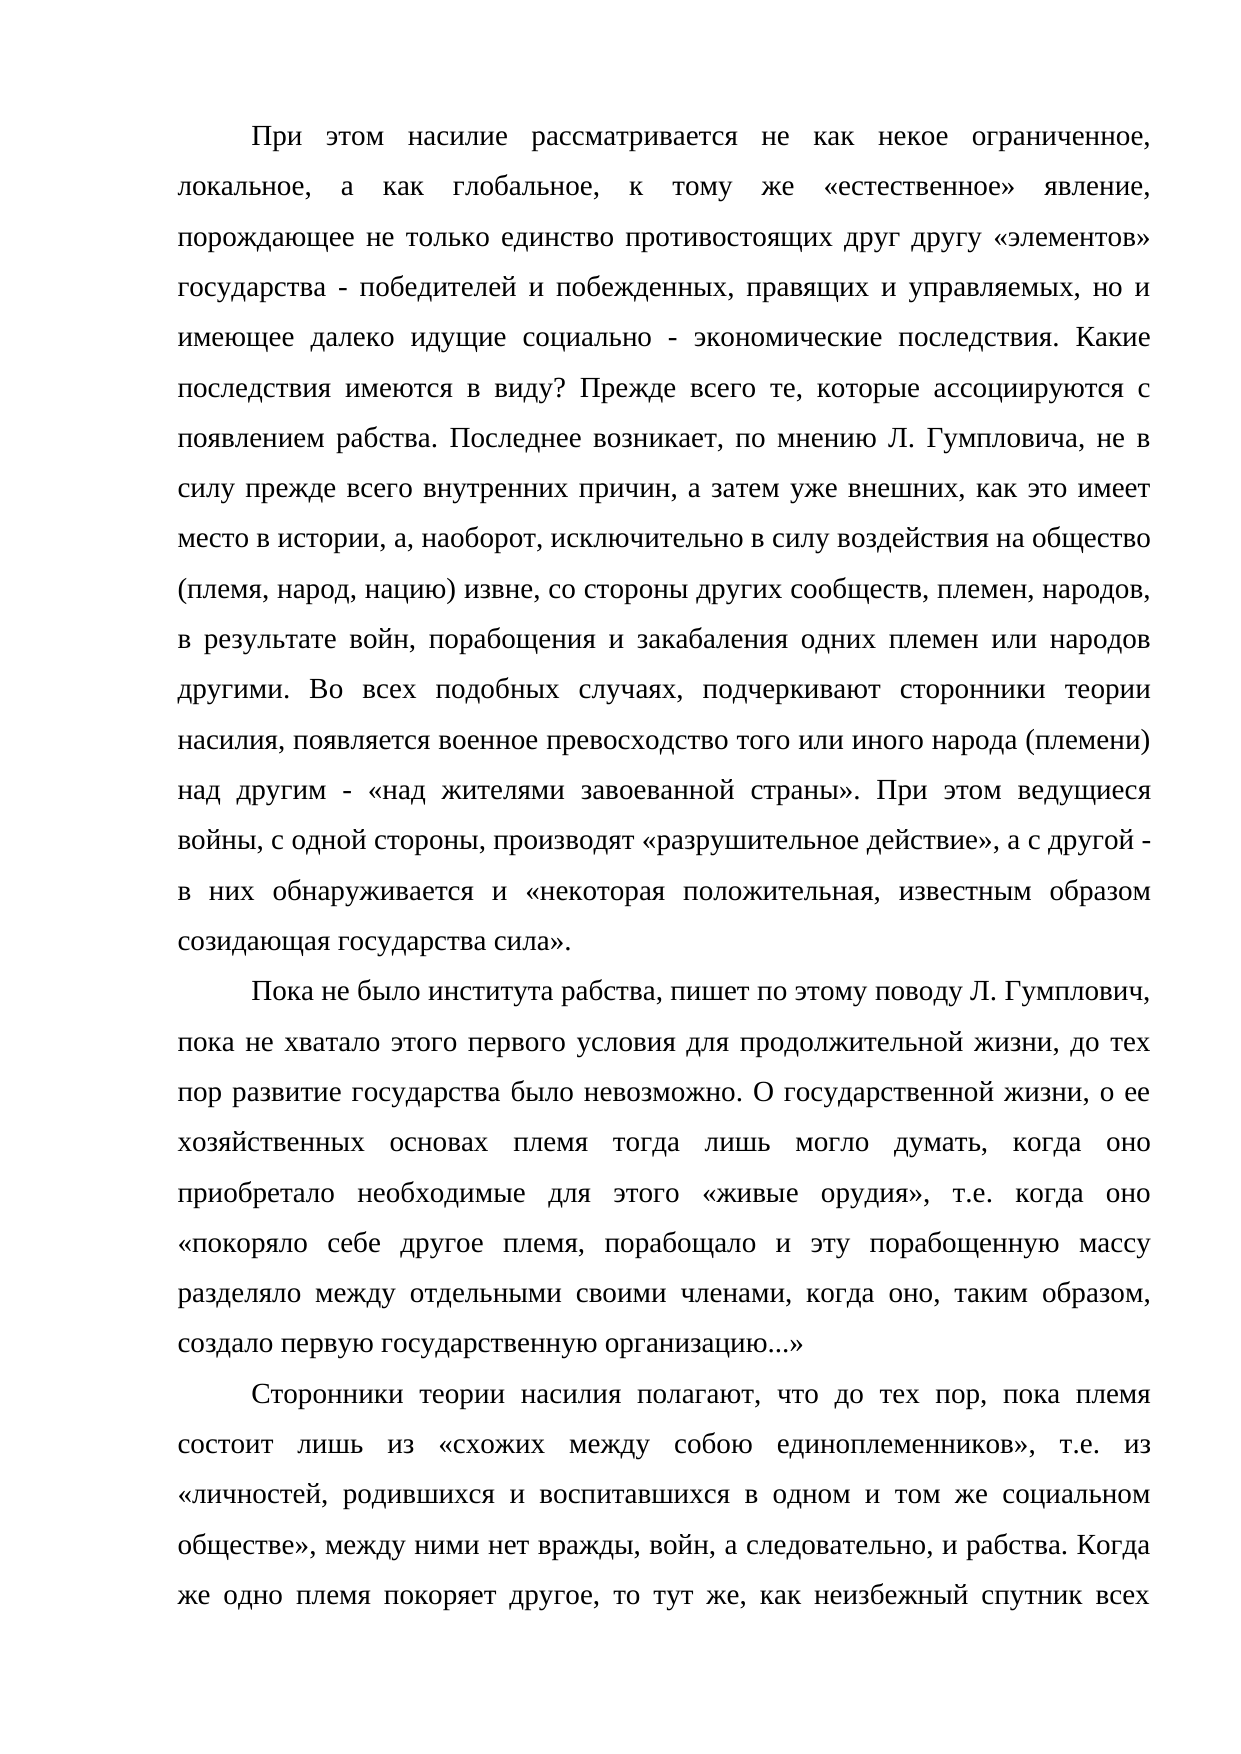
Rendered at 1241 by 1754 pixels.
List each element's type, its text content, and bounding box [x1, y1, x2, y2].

text Пока не было института рабства, пишет по этому поводу Л. Гумплович, пока не хватало этого первого условия для продолжительной жизни, до тех пор развитие государства было невозможно. О государственной жизни, о ее хозяйственных основах племя тогда лишь могло думать, когда оно приобретало необходимые для этого «живые орудия», т.е. когда оно «покоряло себе другое племя, порабощало и эту порабощенную массу разделяло между отдельными своими членами, когда оно, таким образом, создало первую государственную организацию...» [177, 973, 1152, 1359]
text При этом насилие рассматривается не как некое ограниченное, локальное, а как глобальное, к тому же «естественное» явление, порождающее не только единство противостоящих друг другу «элементов» государства - победителей и побежденных, правящих и управляемых, но и имеющее далеко идущие социально - экономические последствия. Какие последствия имеются в виду? Прежде всего те, которые ассоциируются с появлением рабства. Последнее возникает, по мнению Л. Гумпловича, не в силу прежде всего внутренних причин, а затем уже внешних, как это имеет место в истории, а, наоборот, исключительно в силу воздействия на общество (племя, народ, нацию) извне, со стороны других сообществ, племен, народов, в результате войн, порабощения и закабаления одних племен или народов другими. Во всех подобных случаях, подчеркивают сторонники теории насилия, появляется военное превосходство того или иного народа (племени) над другим - «над жителями завоеванной страны». При этом ведущиеся войны, с одной стороны, производят «разрушительное действие», а с другой - в них обнаруживается и «некоторая положительная, известным образом созидающая государства сила». [177, 118, 1152, 957]
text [177, 1376, 1152, 1611]
